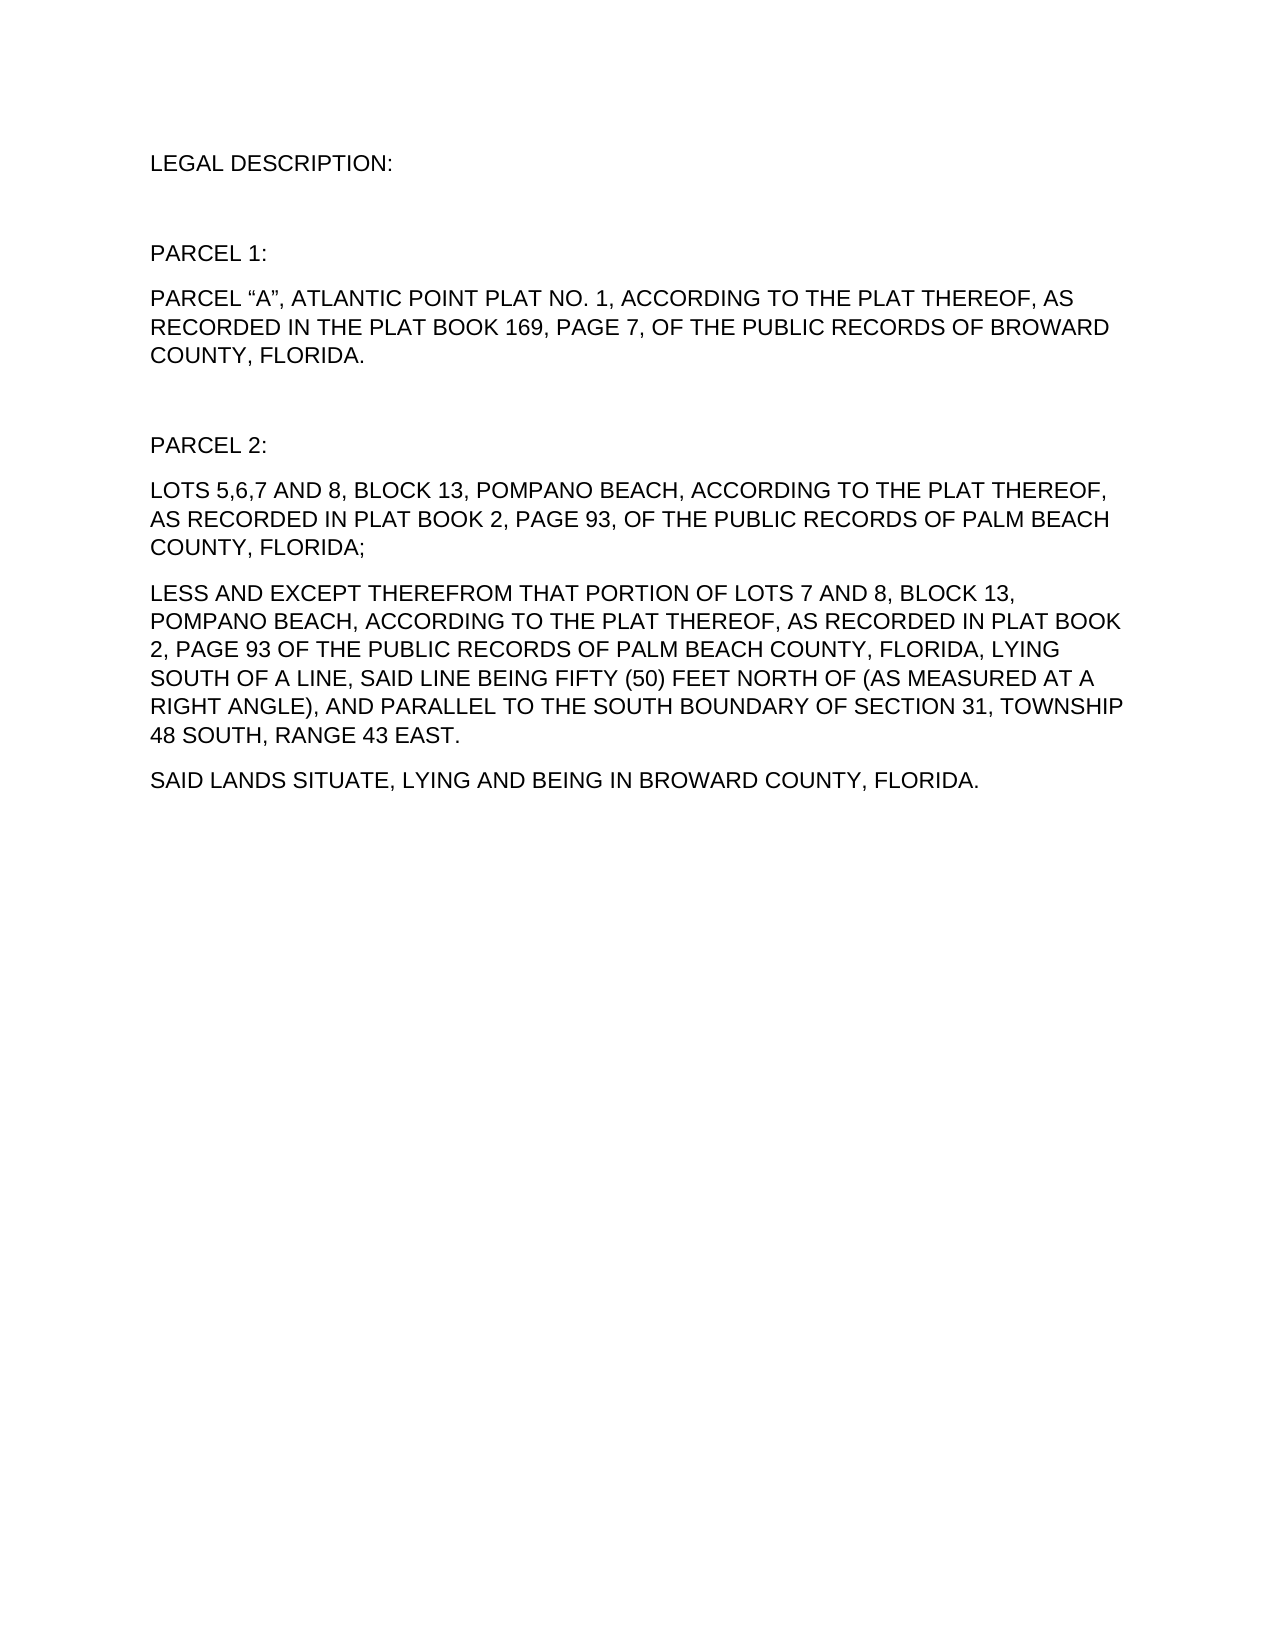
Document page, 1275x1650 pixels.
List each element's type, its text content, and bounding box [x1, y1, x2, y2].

text LEGAL DESCRIPTION: [150, 150, 1125, 176]
text PARCEL 1: [150, 240, 1125, 267]
text LESS AND EXCEPT THEREFROM THAT PORTION OF LOTS 7 AND 8, BLOCK 13, POMPANO BEACH, ACCORDING TO THE PLAT THEREOF, AS RECORDED IN PLAT BOOK 2, PAGE 93 OF THE PUBLIC RECORDS OF PALM BEACH COUNTY, FLORIDA, LYING SOUTH OF A LINE, SAID LINE BEING FIFTY (50) FEET NORTH OF (AS MEASURED AT A RIGHT ANGLE), AND PARALLEL TO THE SOUTH BOUNDARY OF SECTION 31, TOWNSHIP 48 SOUTH, RANGE 43 EAST. [150, 579, 1125, 748]
text SAID LANDS SITUATE, LYING AND BEING IN BROWARD COUNTY, FLORIDA. [150, 767, 1125, 793]
text LOTS 5,6,7 AND 8, BLOCK 13, POMPANO BEACH, ACCORDING TO THE PLAT THEREOF, AS RECORDED IN PLAT BOOK 2, PAGE 93, OF THE PUBLIC RECORDS OF PALM BEACH COUNTY, FLORIDA; [150, 477, 1125, 561]
text PARCEL “A”, ATLANTIC POINT PLAT NO. 1, ACCORDING TO THE PLAT THEREOF, AS RECORDED IN THE PLAT BOOK 169, PAGE 7, OF THE PUBLIC RECORDS OF BROWARD COUNTY, FLORIDA. [150, 285, 1125, 368]
text PARCEL 2: [150, 432, 1125, 459]
